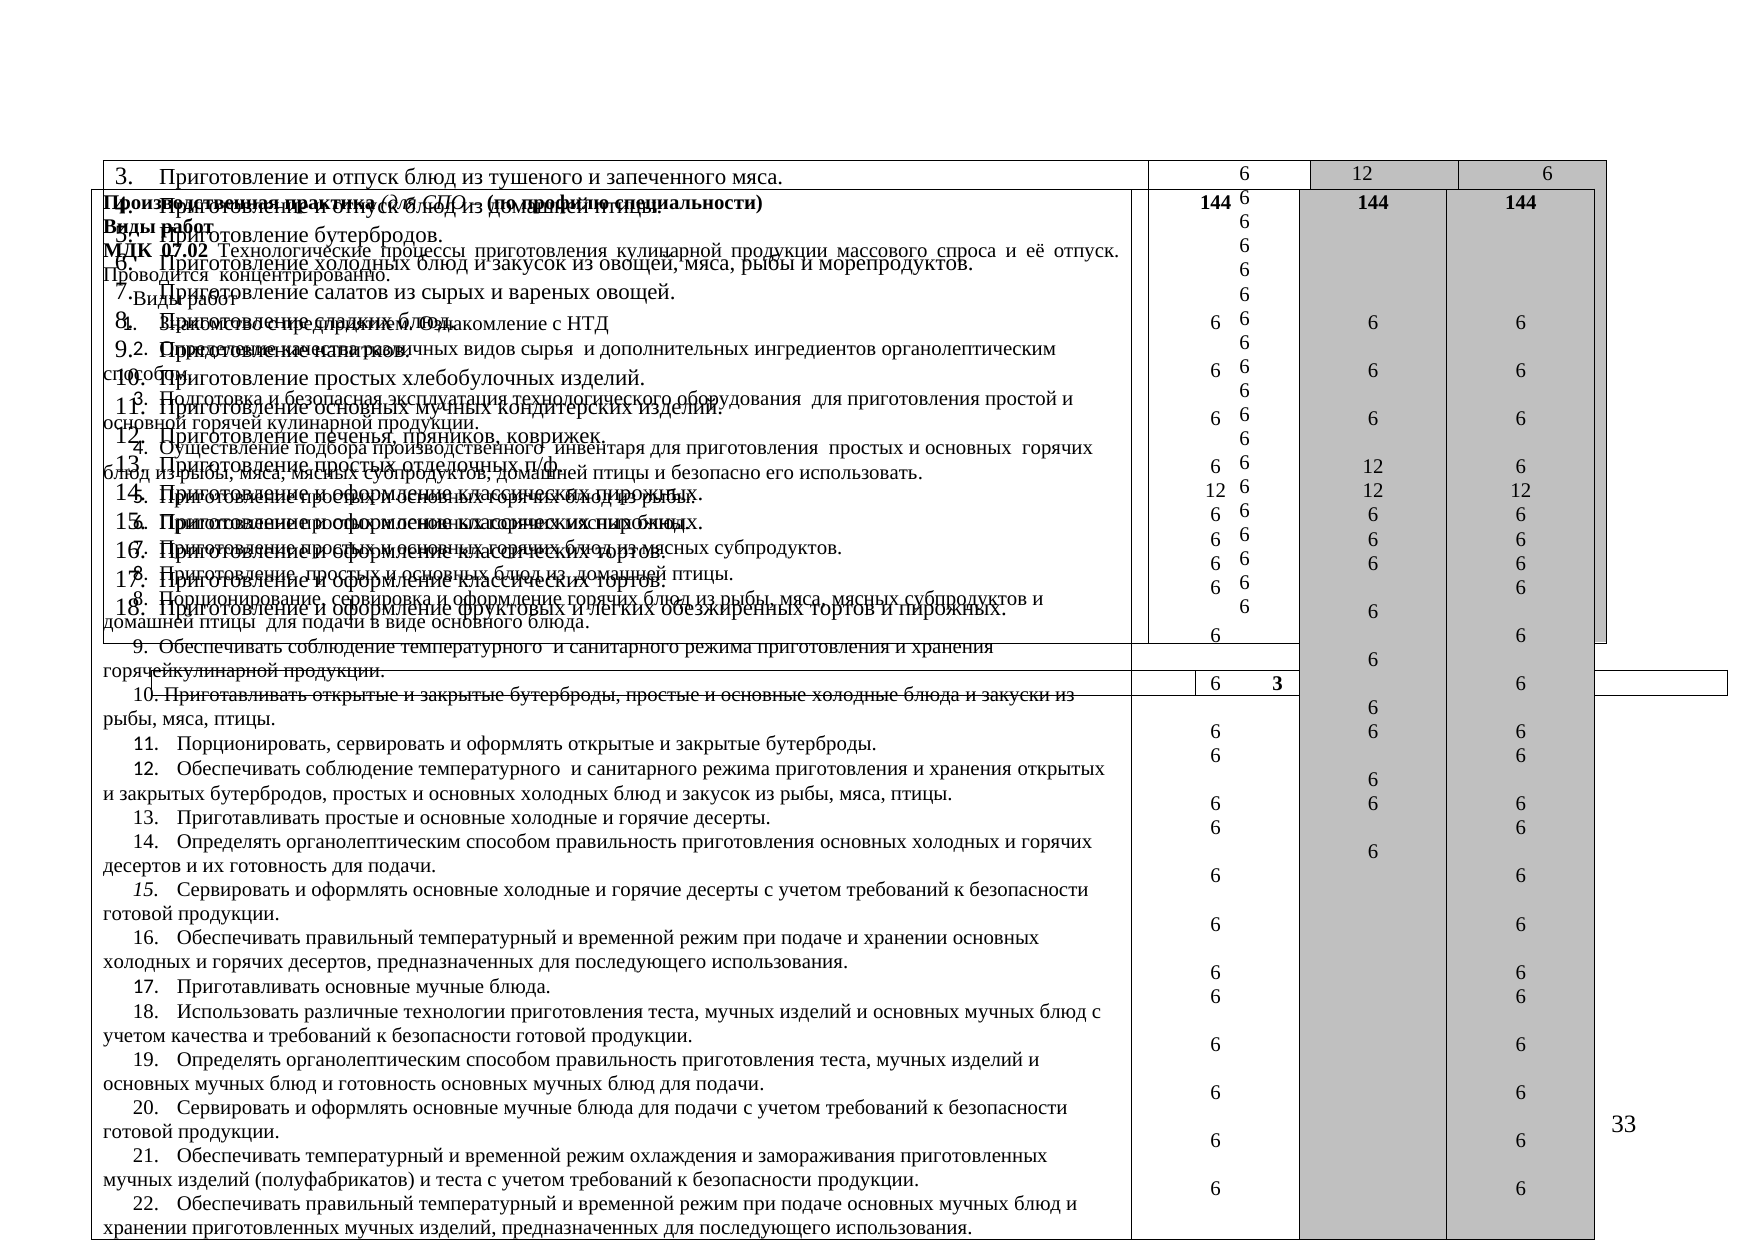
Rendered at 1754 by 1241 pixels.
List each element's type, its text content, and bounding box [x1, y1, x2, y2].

table_header [1595, 671, 1727, 695]
table_header 144 6 6 6 6 12 6 6 6 6 6 6 6 6 6 6 6 6 6 6 6 6 6 6 [1447, 190, 1594, 1239]
table_header 144 6 6 6 12 12 6 6 6 6 6 6 6 6 6 6 [1300, 190, 1446, 1239]
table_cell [1459, 161, 1606, 642]
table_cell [104, 161, 1148, 189]
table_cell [1311, 161, 1458, 189]
table_header Производственная практика (для СПО – (по профилю специальности) Виды работ МДК 07.02 Технологические процессы приготовления кулинарной продукции массового спроса и её отпуск. Проводится концентрированно. Виды работ Знакомство с предприятием. Ознакомление с НТД Определение качества различных видов сырья и дополнительных ингредиентов органолептическим способом. Подготовка и безопасная эксплуатация технологического оборудования для приготовления простой и основной горячей кулинарной продукции. Оуществление подбора производственного инвентаря для приготовления простых и основных горячих блюд из рыбы, мяса, мясных субпродуктов, домашней птицы и безопасно его использовать. Приготовление простых и основных горячих блюд из рыбы. Приготовление простых и основных горячих мясных блюд. Приготовление простых и основных горячих блюд из мясных субпродуктов. Приготовление простых и основных блюд из домашней птицы. 8. Порционирование, сервировка и оформление горячих блюд из рыбы, мяса, мясных субпродуктов и домашней птицы для подачи в виде основного блюда. 9. Обеспечивать соблюдение температурного и санитарного режима приготовления и хранения горячейкулинарной продукции. 10. Приготавливать открытые и закрытые бутерброды, простые и основные холодные блюда и закуски из рыбы, мяса, птицы. Порционировать, сервировать и оформлять открытые и закрытые бутерброды. Обеспечивать соблюдение температурного и санитарного режима приготовления и хранения открытых и закрытых бутербродов, простых и основных холодных блюд и закусок из рыбы, мяса, птицы. Приготавливать простые и основные холодные и горячие десерты. Определять органолептическим способом правильность приготовления основных холодных и горячих десертов и их готовность для подачи. Сервировать и оформлять основные холодные и горячие десерты с учетом требований к безопасности готовой продукции. Обеспечивать правильный температурный и временной режим при подаче и хранении основных холодных и горячих десертов, предназначенных для последующего использования. Приготавливать основные мучные блюда. Использовать различные технологии приготовления теста, мучных изделий и основных мучных блюд с учетом качества и требований к безопасности готовой продукции. Определять органолептическим способом правильность приготовления теста, мучных изделий и основных мучных блюд и готовность основных мучных блюд для подачи. Сервировать и оформлять основные мучные блюда для подачи с учетом требований к безопасности готовой продукции. Обеспечивать температурный и временной режим охлаждения и замораживания приготовленных мучных изделий (полуфабрикатов) и теста с учетом требований к безопасности продукции. Обеспечивать правильный температурный и временной режим при подаче основных мучных блюд и хранении приготовленных мучных изделий, предназначенных для последующего использования. [92, 190, 1131, 1239]
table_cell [1149, 161, 1310, 189]
table_header 144 6 6 6 6 12 6 6 6 6 6 6 6 6 6 6 6 6 6 6 6 6 6 6 [1132, 190, 1299, 1239]
